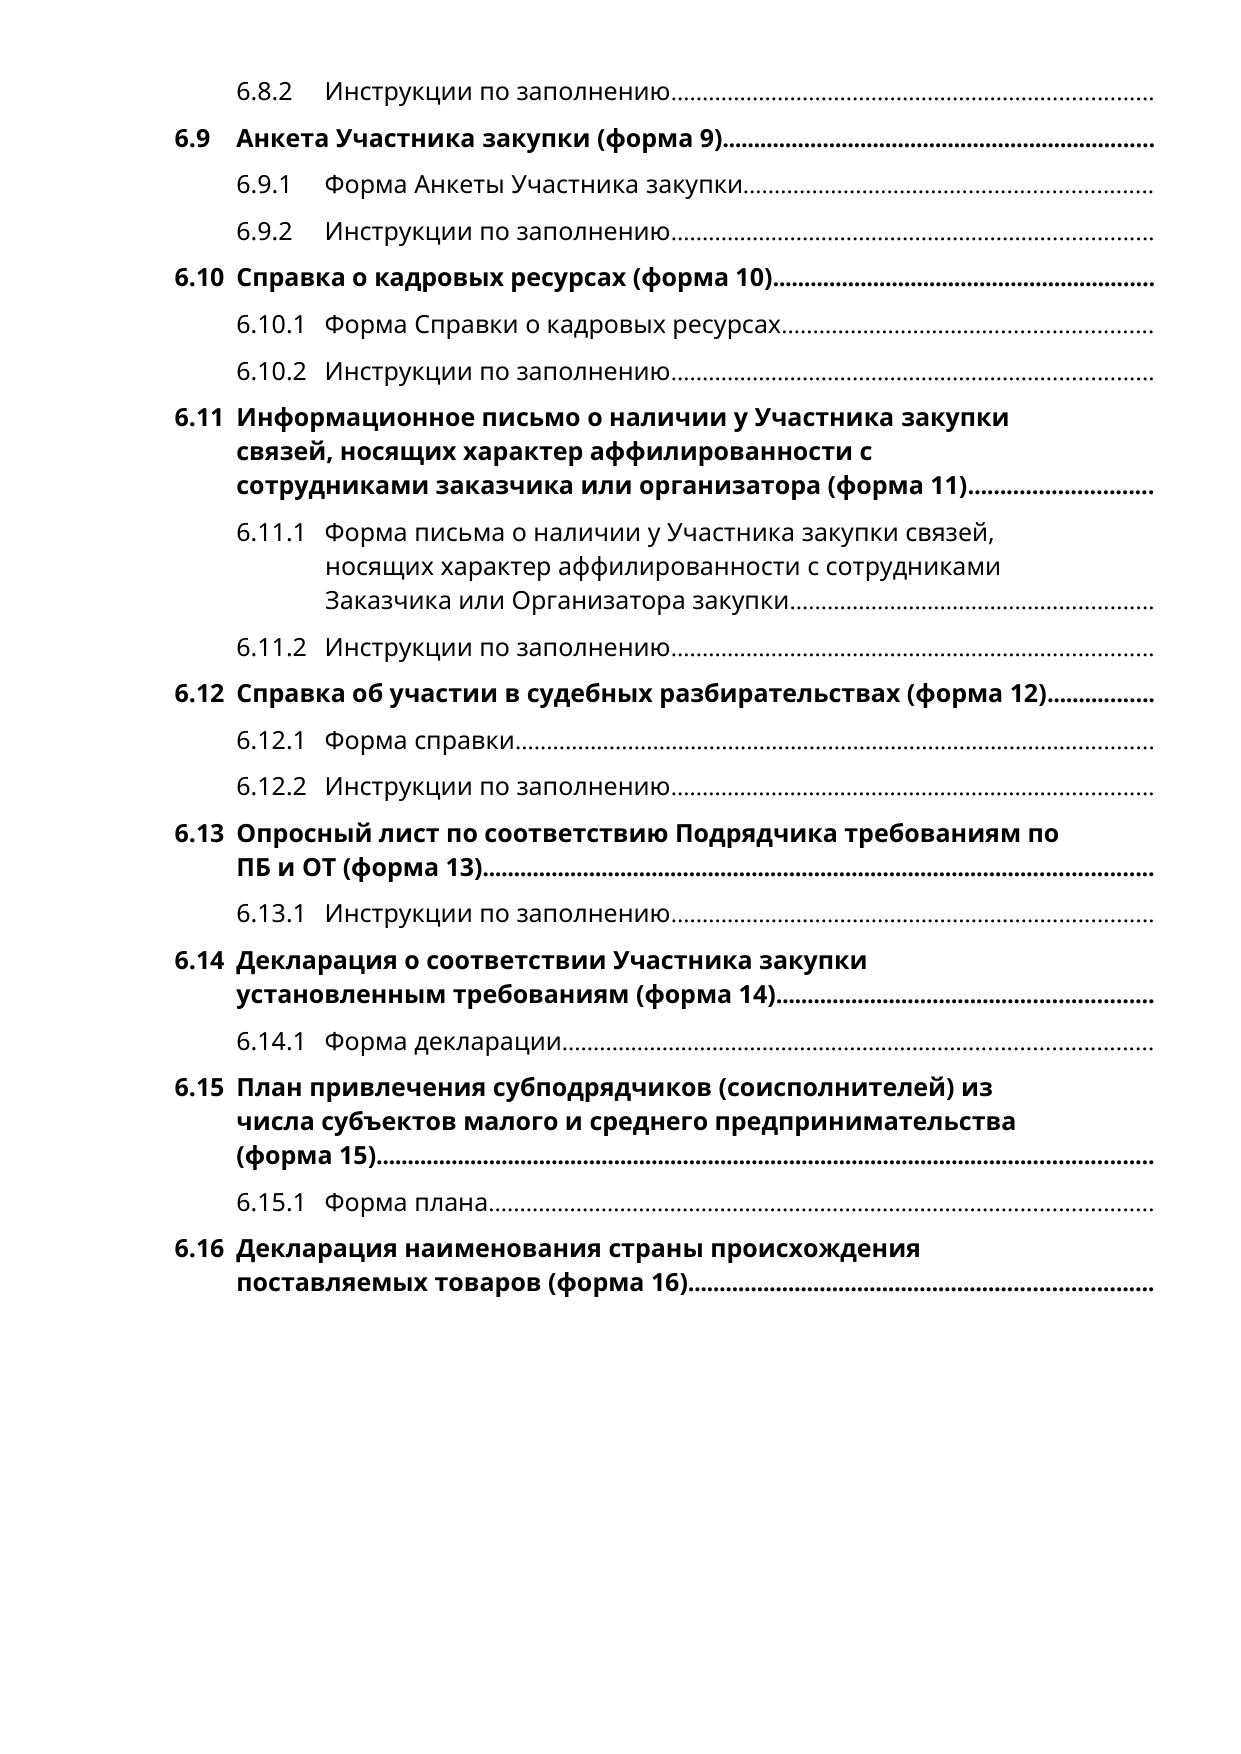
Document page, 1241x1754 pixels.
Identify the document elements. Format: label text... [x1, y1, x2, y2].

text 6.12.1 Форма справки 55 [236, 722, 1063, 756]
text 6.10 Справка о кадровых ресурсах (форма 10) 51 [174, 260, 1063, 294]
text 6.11.2 Инструкции по заполнению 54 [236, 629, 1063, 663]
text 6.15.1 Форма плана 62 [236, 1184, 1063, 1218]
text 6.9.2 Инструкции по заполнению 50 [236, 213, 1063, 248]
text 6.14.1 Форма декларации 60 [236, 1023, 1063, 1057]
text 6.13.1 Инструкции по заполнению 59 [236, 896, 1063, 930]
text 6.9.1 Форма Анкеты Участника закупки 49 [236, 167, 1063, 201]
text 6.14 Декларация о соответствии Участника закупки установленным требованиям (форма 14) 60 [174, 943, 1063, 1011]
text 6.12.2 Инструкции по заполнению 56 [236, 769, 1063, 803]
text 6.11.1 Форма письма о наличии у Участника закупки связей, носящих характер аффилированности с сотрудниками Заказчика или Организатора закупки 53 [236, 514, 1063, 617]
text 6.9 Анкета Участника закупки (форма 9) 49 [174, 120, 1063, 154]
text 6.10.2 Инструкции по заполнению 52 [236, 353, 1063, 387]
text 6.16 Декларация наименования страны происхождения поставляемых товаров (форма 16) 64 [174, 1231, 1063, 1299]
text 6.12 Справка об участии в судебных разбирательствах (форма 12) 55 [174, 676, 1063, 710]
text 6.10.1 Форма Справки о кадровых ресурсах 51 [236, 307, 1063, 341]
text 6.11 Информационное письмо о наличии у Участника закупки связей, носящих характер аффилированности с сотрудниками заказчика или организатора (форма 11) 53 [174, 400, 1063, 502]
text 6.15 План привлечения субподрядчиков (соисполнителей) из числа субъектов малого и среднего предпринимательства (форма 15) 62 [174, 1070, 1063, 1172]
text 6.8.2 Инструкции по заполнению 48 [236, 74, 1063, 108]
text 6.13 Опросный лист по соответствию Подрядчика требованиям по ПБ и ОТ (форма 13) 57 [174, 815, 1063, 883]
